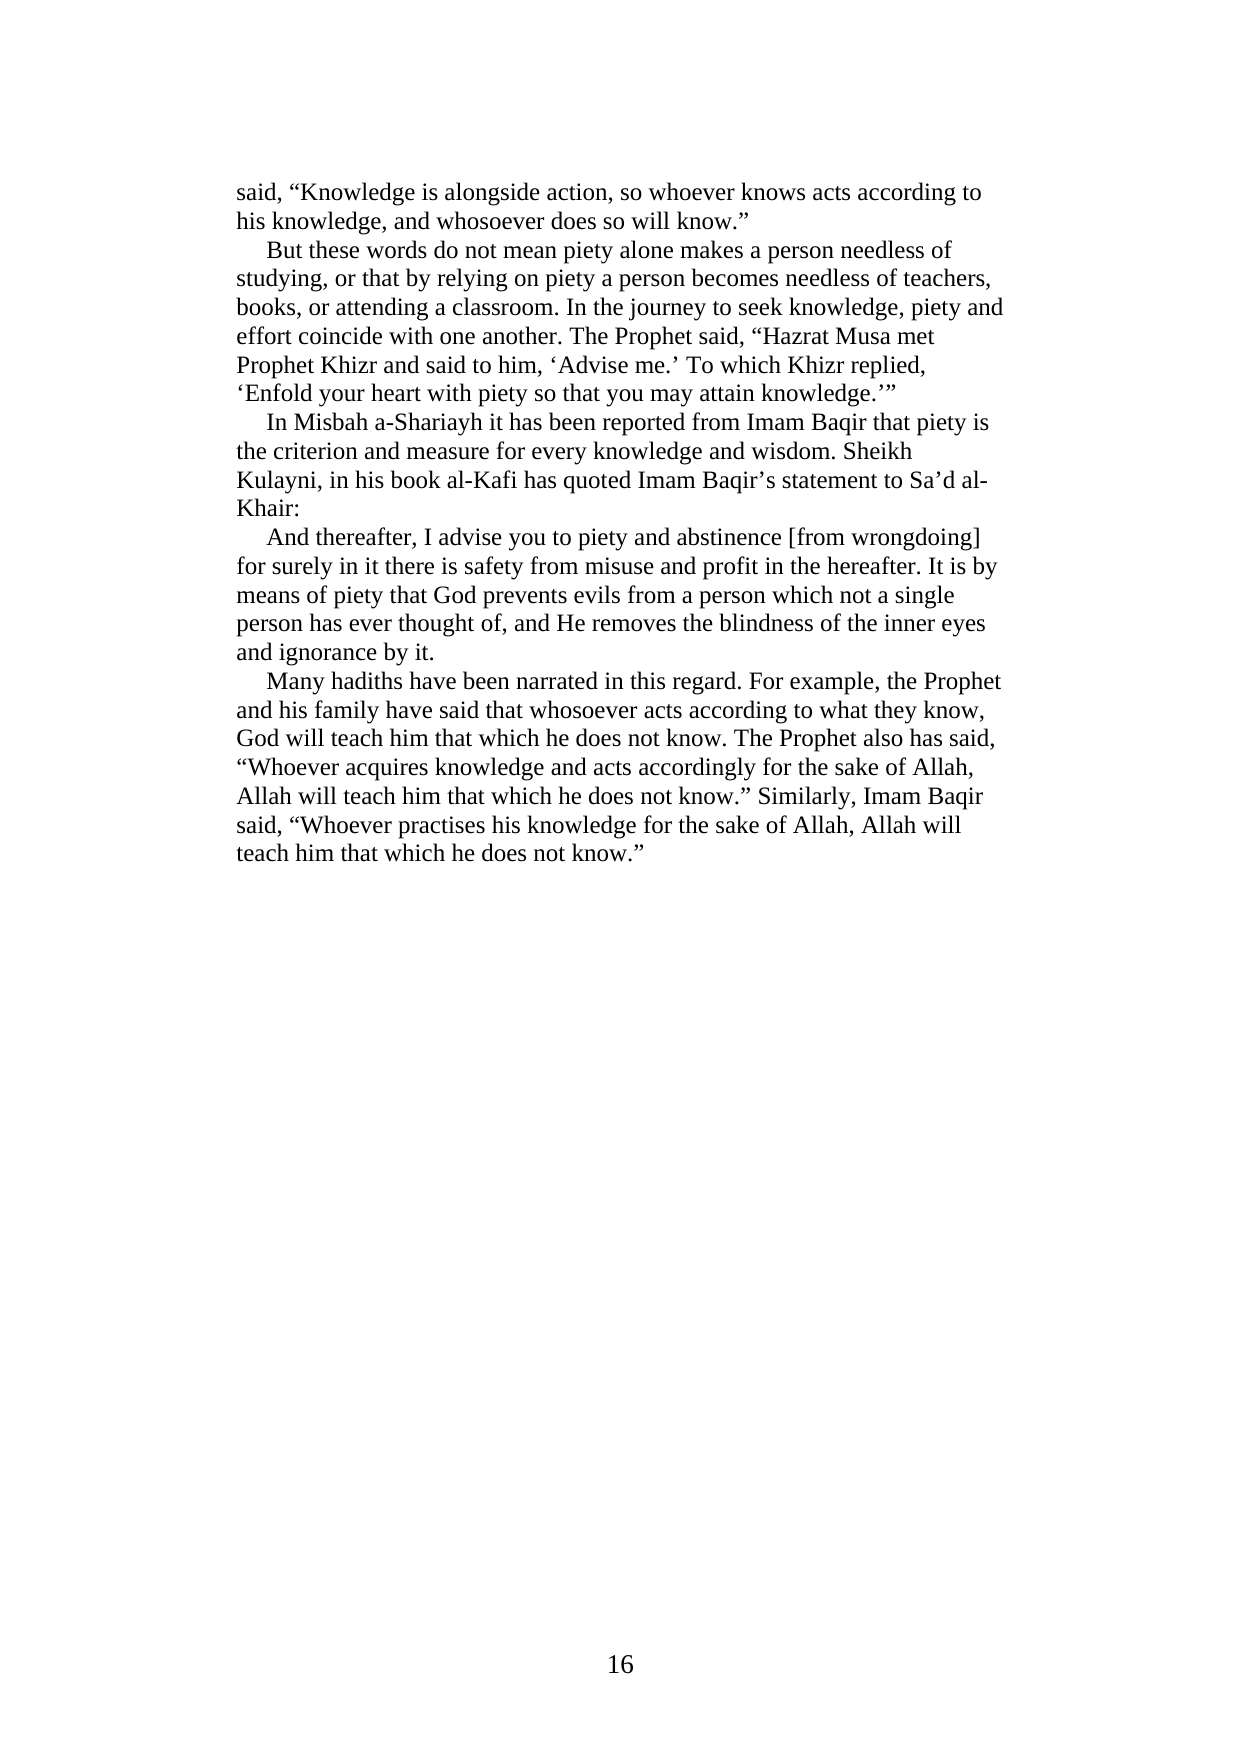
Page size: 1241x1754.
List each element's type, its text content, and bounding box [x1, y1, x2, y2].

text Many hadiths have been narrated in this regard. For example, the Prophet and his family have said that whosoever acts according to what they know, God will teach him that which he does not know. The Prophet also has said, “Whoever acquires knowledge and acts accordingly for the sake of Allah, Allah will teach him that which he does not know.” Similarly, Imam Baqir said, “Whoever practises his knowledge for the sake of Allah, Allah will teach him that which he does not know.” [236, 666, 1004, 867]
text But these words do not mean piety alone makes a person needless of studying, or that by relying on piety a person becomes needless of teachers, books, or attending a classroom. In the journey to seek knowledge, piety and effort coincide with one another. The Prophet said, “Hazrat Musa met Prophet Khizr and said to him, ‘Advise me.’ To which Khizr replied, ‘Enfold your heart with piety so that you may attain knowledge.’” [236, 235, 1004, 407]
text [236, 177, 1004, 235]
text In Misbah a-Shariayh it has been reported from Imam Baqir that piety is the criterion and measure for every knowledge and wisdom. Sheikh Kulayni, in his book al-Kafi has quoted Imam Baqir’s statement to Sa’d al-Khair: [236, 407, 1004, 522]
text And thereafter, I advise you to piety and abstinence [from wrongdoing] for surely in it there is safety from misuse and profit in the hereafter. It is by means of piety that God prevents evils from a person which not a single person has ever thought of, and He removes the blindness of the inner eyes and ignorance by it. [236, 522, 1004, 666]
